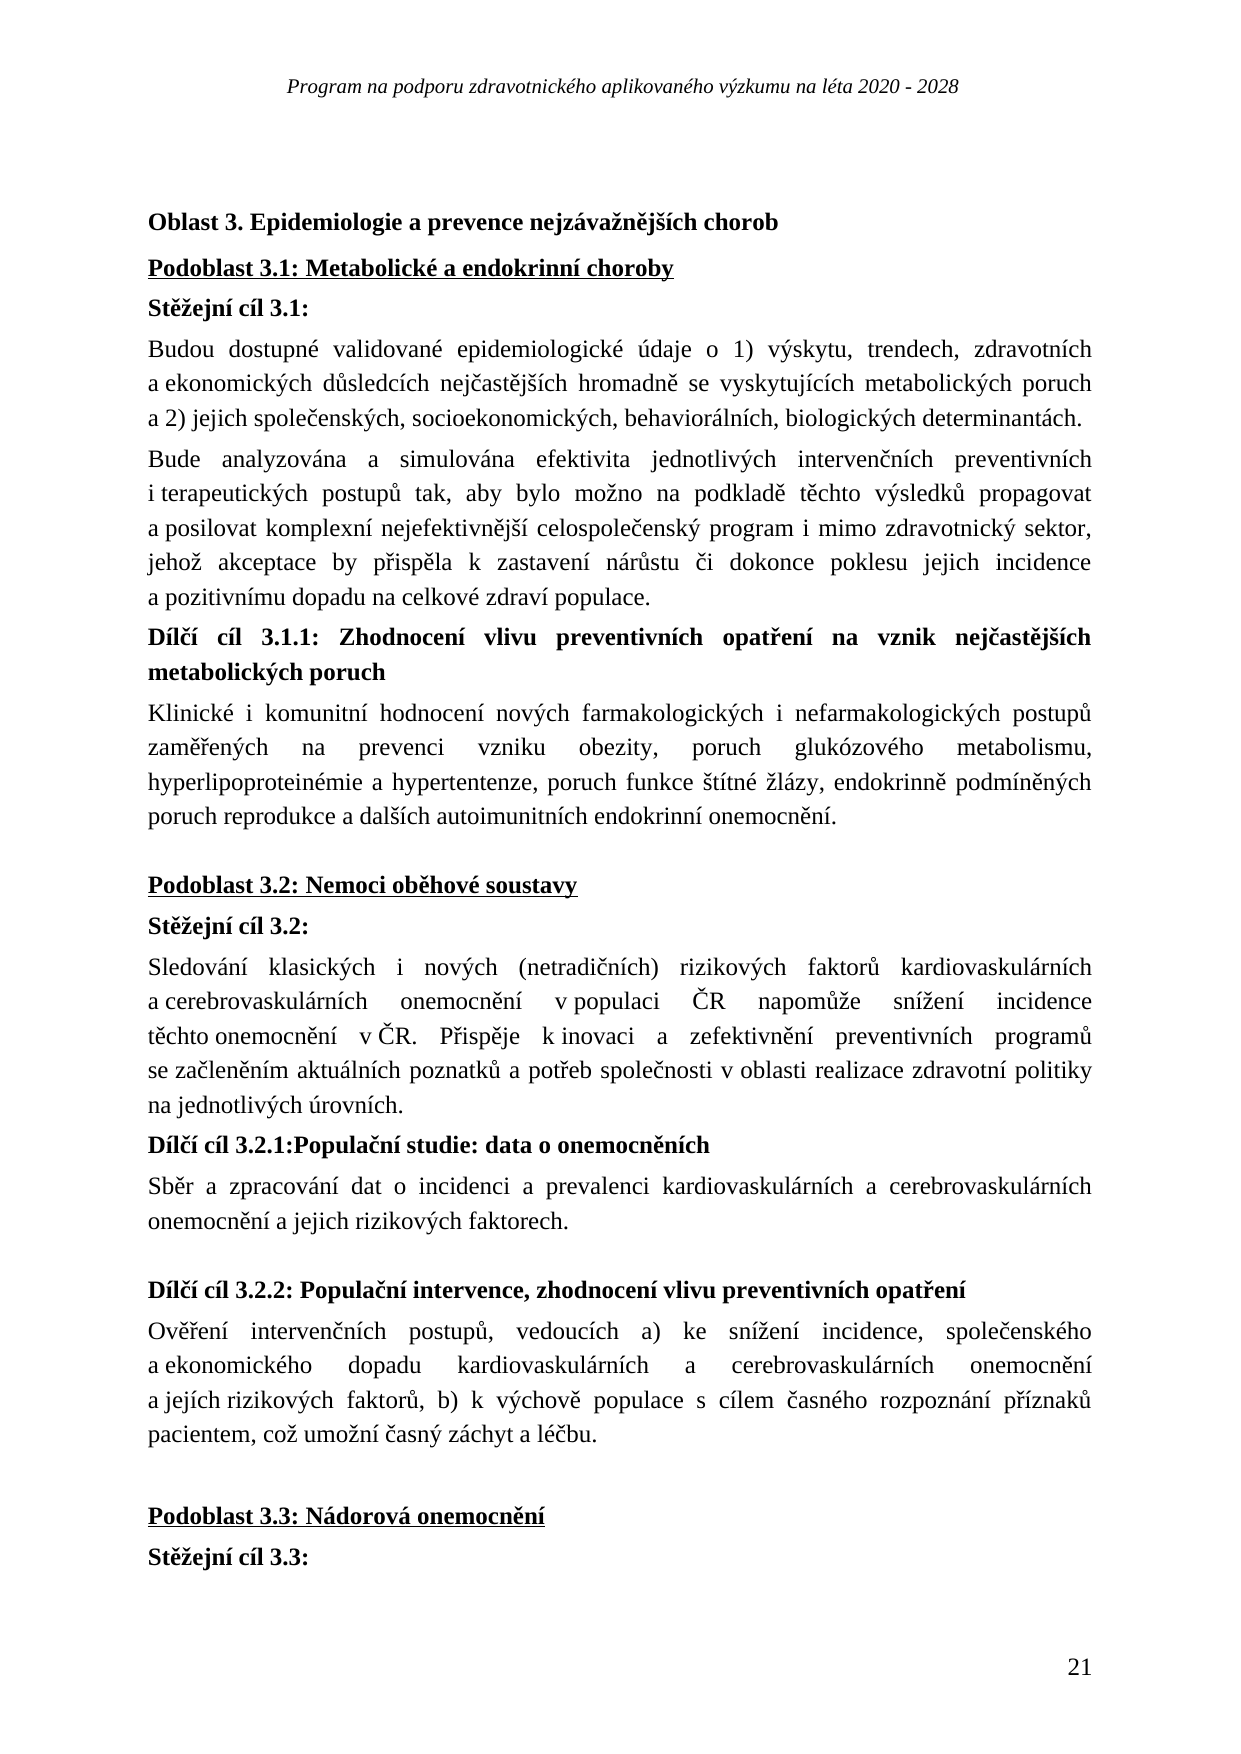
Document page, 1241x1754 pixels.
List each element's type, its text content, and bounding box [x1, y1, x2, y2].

text Dílčí cíl 3.1.1: Zhodnocení vlivu preventivních opatření na vznik nejčastějších metabolických poruch [148, 622, 1093, 686]
subtitle Oblast 3. Epidemiologie a prevence nejzávažnějších chorob [148, 207, 1093, 236]
text Stěžejní cíl 3.1: [148, 293, 1093, 322]
text Klinické i komunitní hodnocení nových farmakologických i nefarmakologických postupů zaměřených na prevenci vzniku obezity, poruch glukózového metabolismu, hyperlipoproteinémie a hypertentenze, poruch funkce štítné žlázy, endokrinně podmíněných poruch reprodukce a dalších autoimunitních endokrinní onemocnění. [148, 698, 1093, 830]
text Budou dostupné validované epidemiologické údaje o 1) výskytu, trendech, zdravotních a ekonomických důsledcích nejčastějších hromadně se vyskytujících metabolických poruch a 2) jejich společenských, socioekonomických, behaviorálních, biologických determinantách. [148, 334, 1093, 432]
text Podoblast 3.1: Metabolické a endokrinní choroby [148, 253, 1093, 281]
text Dílčí cíl 3.2.1:Populační studie: data o onemocněních [148, 1131, 1093, 1159]
text Sběr a zpracování dat o incidenci a prevalenci kardiovaskulárních a cerebrovaskulárních onemocnění a jejich rizikových faktorech. [148, 1171, 1093, 1234]
text Sledování klasických i nových (netradičních) rizikových faktorů kardiovaskulárních a cerebrovaskulárních onemocnění v populaci ČR napomůže snížení incidence těchto onemocnění v ČR. Přispěje k inovaci a zefektivnění preventivních programů se začleněním aktuálních poznatků a potřeb společnosti v oblasti realizace zdravotní politiky na jednotlivých úrovních. [148, 952, 1093, 1119]
text Stěžejní cíl 3.3: [148, 1542, 1093, 1570]
text Stěžejní cíl 3.2: [148, 911, 1093, 940]
text Bude analyzována a simulována efektivita jednotlivých intervenčních preventivních i terapeutických postupů tak, aby bylo možno na podkladě těchto výsledků propagovat a posilovat komplexní nejefektivnější celospolečenský program i mimo zdravotnický sektor, jehož akceptace by přispěla k zastavení nárůstu či dokonce poklesu jejich incidence a pozitivnímu dopadu na celkové zdraví populace. [148, 444, 1093, 610]
text Podoblast 3.2: Nemoci oběhové soustavy [148, 871, 1093, 899]
text Podoblast 3.3: Nádorová onemocnění [148, 1501, 1093, 1530]
text Ověření intervenčních postupů, vedoucích a) ke snížení incidence, společenského a ekonomického dopadu kardiovaskulárních a cerebrovaskulárních onemocnění a jejích rizikových faktorů, b) k výchově populace s cílem časného rozpoznání příznaků pacientem, což umožní časný záchyt a léčbu. [148, 1316, 1093, 1448]
text Dílčí cíl 3.2.2: Populační intervence, zhodnocení vlivu preventivních opatření [148, 1275, 1093, 1304]
